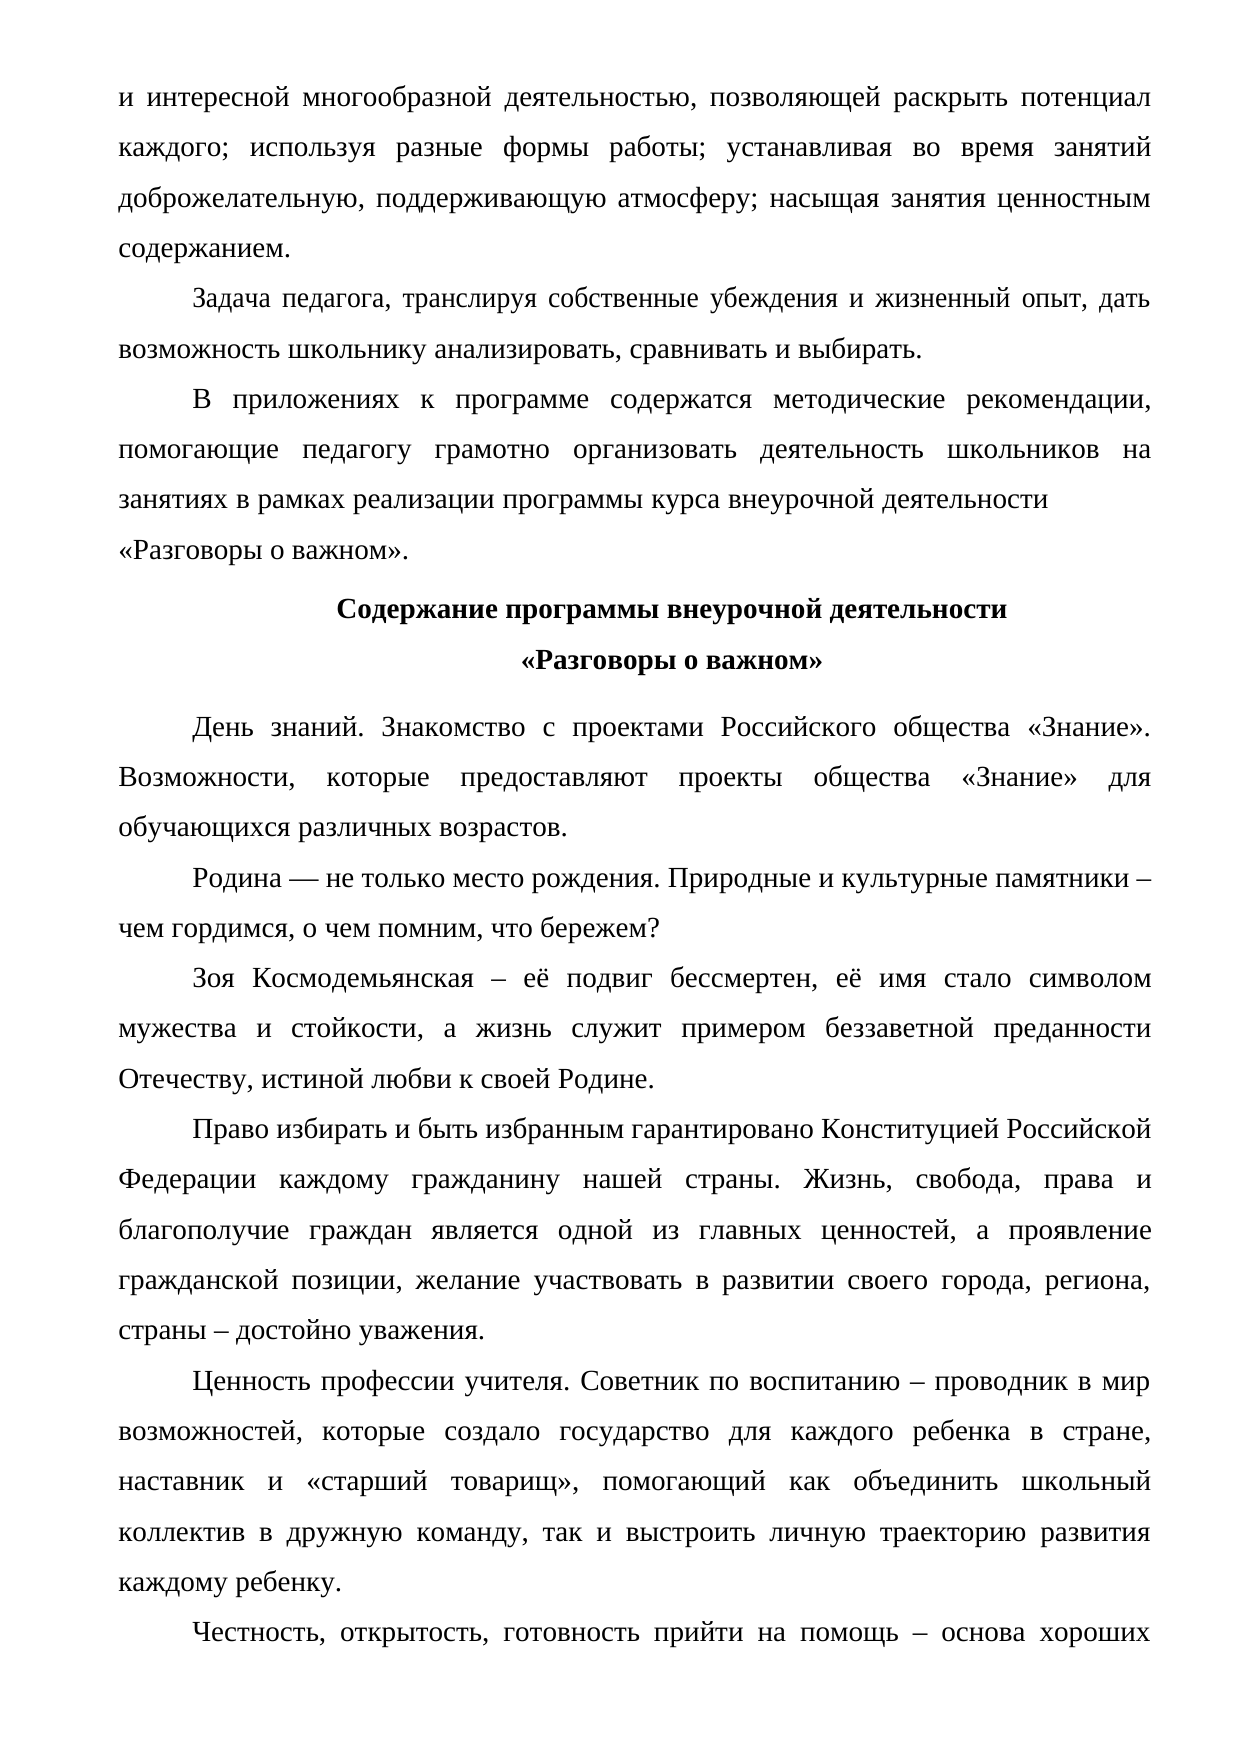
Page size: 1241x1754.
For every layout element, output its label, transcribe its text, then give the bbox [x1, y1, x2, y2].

text Зоя Космодемьянская – её подвиг бессмертен, её имя стало символом мужества и стойкости, а жизнь служит примером беззаветной преданности Отечеству, истиной любви к своей Родине. [118, 960, 1152, 1094]
text В приложениях к программе содержатся методические рекомендации, помогающие педагогу грамотно организовать деятельность школьников на занятиях в рамках реализации программы курса внеурочной деятельности [118, 381, 1151, 515]
text «Разговоры о важном» [248, 642, 1095, 675]
text Родина — не только место рождения. Природные и культурные памятники – чем гордимся, о чем помним, что бережем? [118, 860, 1152, 943]
text День знаний. Знакомство с проектами Российского общества «Знание». Возможности, которые предоставляют проекты общества «Знание» для обучающихся различных возрастов. [118, 709, 1151, 843]
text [118, 1614, 1152, 1648]
text «Разговоры о важном». [118, 532, 1167, 566]
text Задача педагога, транслируя собственные убеждения и жизненный опыт, дать возможность школьнику анализировать, сравнивать и выбирать. [118, 280, 1152, 364]
subtitle Содержание программы внеурочной деятельности [248, 591, 1095, 625]
text Право избирать и быть избранным гарантировано Конституцией Российской Федерации каждому гражданину нашей страны. Жизнь, свобода, права и благополучие граждан является одной из главных ценностей, а проявление гражданской позиции, желание участвовать в развитии своего города, региона, страны – достойно уважения. [118, 1111, 1152, 1346]
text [118, 79, 1152, 264]
text Ценность профессии учителя. Советник по воспитанию – проводник в мир возможностей, которые создало государство для каждого ребенка в стране, наставник и «старший товарищ», помогающий как объединить школьный коллектив в дружную команду, так и выстроить личную траекторию развития каждому ребенку. [118, 1363, 1152, 1598]
